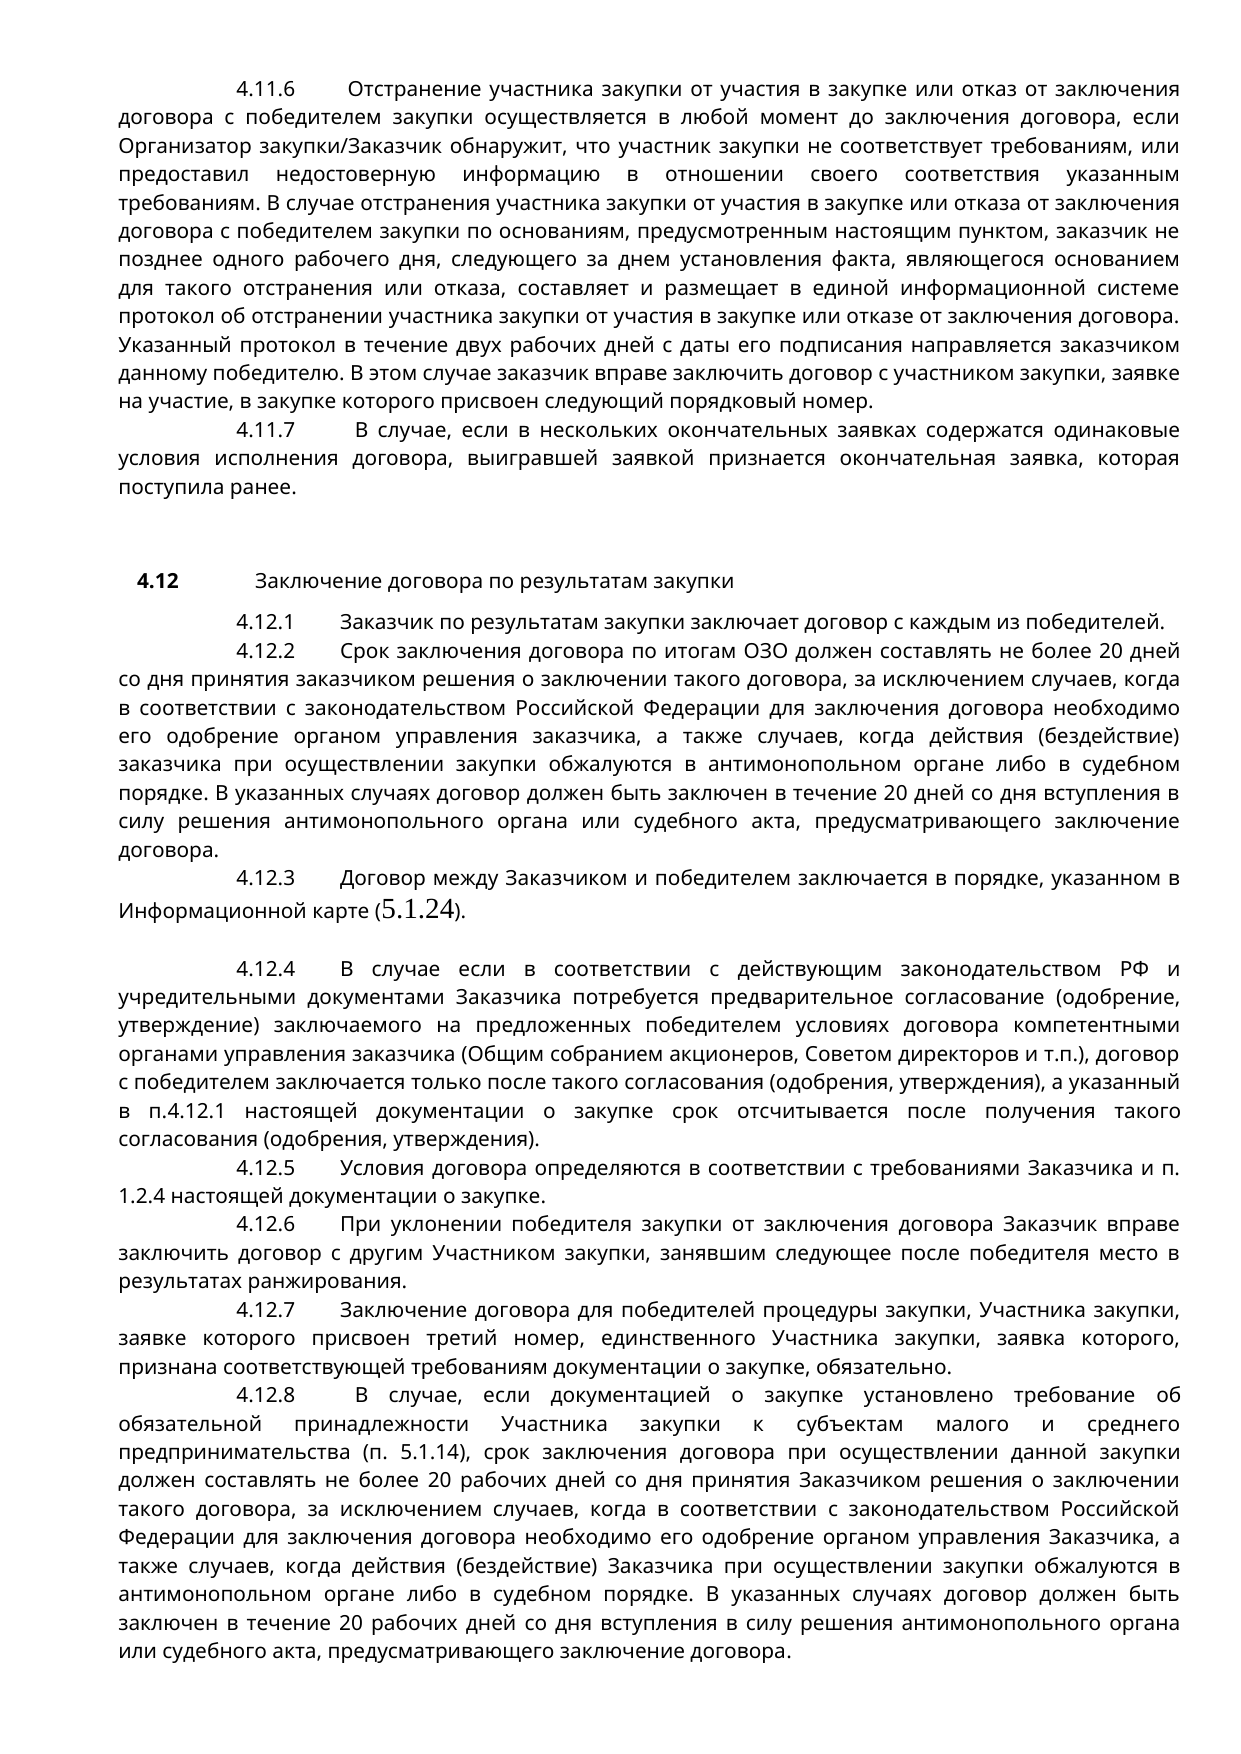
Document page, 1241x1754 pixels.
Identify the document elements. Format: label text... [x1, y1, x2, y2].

list Договор между Заказчиком и победителем заключается в порядке, указанном в Информационной карте (5.1.24). [118, 863, 1181, 925]
list Отстранение участника закупки от участия в закупке или отказ от заключения договора с победителем закупки осуществляется в любой момент до заключения договора, если Организатор закупки/Заказчик обнаружит, что участник закупки не соответствует требованиям, или предоставил недостоверную информацию в отношении своего соответствия указанным требованиям. В случае отстранения участника закупки от участия в закупке или отказа от заключения договора с победителем закупки по основаниям, предусмотренным настоящим пунктом, заказчик не позднее одного рабочего дня, следующего за днем установления факта, являющегося основанием для такого отстранения или отказа, составляет и размещает в единой информационной системе протокол об отстранении участника закупки от участия в закупке или отказе от заключения договора. Указанный протокол в течение двух рабочих дней с даты его подписания направляется заказчиком данному победителю. В этом случае заказчик вправе заключить договор с участником закупки, заявке на участие, в закупке которого присвоен следующий порядковый номер. [118, 74, 1181, 415]
list Условия договора определяются в соответствии с требованиями Заказчика и п. 1.2.4 настоящей документации о закупке. [118, 1153, 1181, 1209]
list В случае если в соответствии с действующим законодательством РФ и учредительными документами Заказчика потребуется предварительное согласование (одобрение, утверждение) заключаемого на предложенных победителем условиях договора компетентными органами управления заказчика (Общим собранием акционеров, Советом директоров и т.п.), договор с победителем заключается только после такого согласования (одобрения, утверждения), а указанный в п.4.12.1 настоящей документации о закупке срок отсчитывается после получения такого согласования (одобрения, утверждения). [118, 954, 1181, 1153]
list При уклонении победителя закупки от заключения договора Заказчик вправе заключить договор с другим Участником закупки, занявшим следующее после победителя место в результатах ранжирования. [118, 1209, 1181, 1295]
list В случае, если в нескольких окончательных заявках содержатся одинаковые условия исполнения договора, выигравшей заявкой признается окончательная заявка, которая поступила ранее. [118, 415, 1181, 500]
list Заказчик по результатам закупки заключает договор с каждым из победителей. [118, 607, 1181, 636]
list Заключение договора для победителей процедуры закупки, Участника закупки, заявке которого присвоен третий номер, единственного Участника закупки, заявка которого, признана соответствующей требованиям документации о закупке, обязательно. [118, 1295, 1181, 1380]
list В случае, если документацией о закупке установлено требование об обязательной принадлежности Участника закупки к субъектам малого и среднего предпринимательства (п. 5.1.15), срок заключения договора при осуществлении данной закупки должен составлять не более 20 рабочих дней со дня принятия Заказчиком решения о заключении такого договора, за исключением случаев, когда в соответствии с законодательством Российской Федерации для заключения договора необходимо его одобрение органом управления Заказчика, а также случаев, когда действия (бездействие) Заказчика при осуществлении закупки обжалуются в антимонопольном органе либо в судебном порядке. В указанных случаях договор должен быть заключен в течение 20 рабочих дней со дня вступления в силу решения антимонопольного органа или судебного акта, предусматривающего заключение договора. [118, 1380, 1181, 1664]
subtitle Заключение договора по результатам закупки [137, 566, 1181, 595]
list Срок заключения договора по итогам ОЗО должен составлять не более 20 дней со дня принятия заказчиком решения о заключении такого договора, за исключением случаев, когда в соответствии с законодательством Российской Федерации для заключения договора необходимо его одобрение органом управления заказчика, а также случаев, когда действия (бездействие) заказчика при осуществлении закупки обжалуются в антимонопольном органе либо в судебном порядке. В указанных случаях договор должен быть заключен в течение 20 дней со дня вступления в силу решения антимонопольного органа или судебного акта, предусматривающего заключение договора. [118, 636, 1181, 863]
